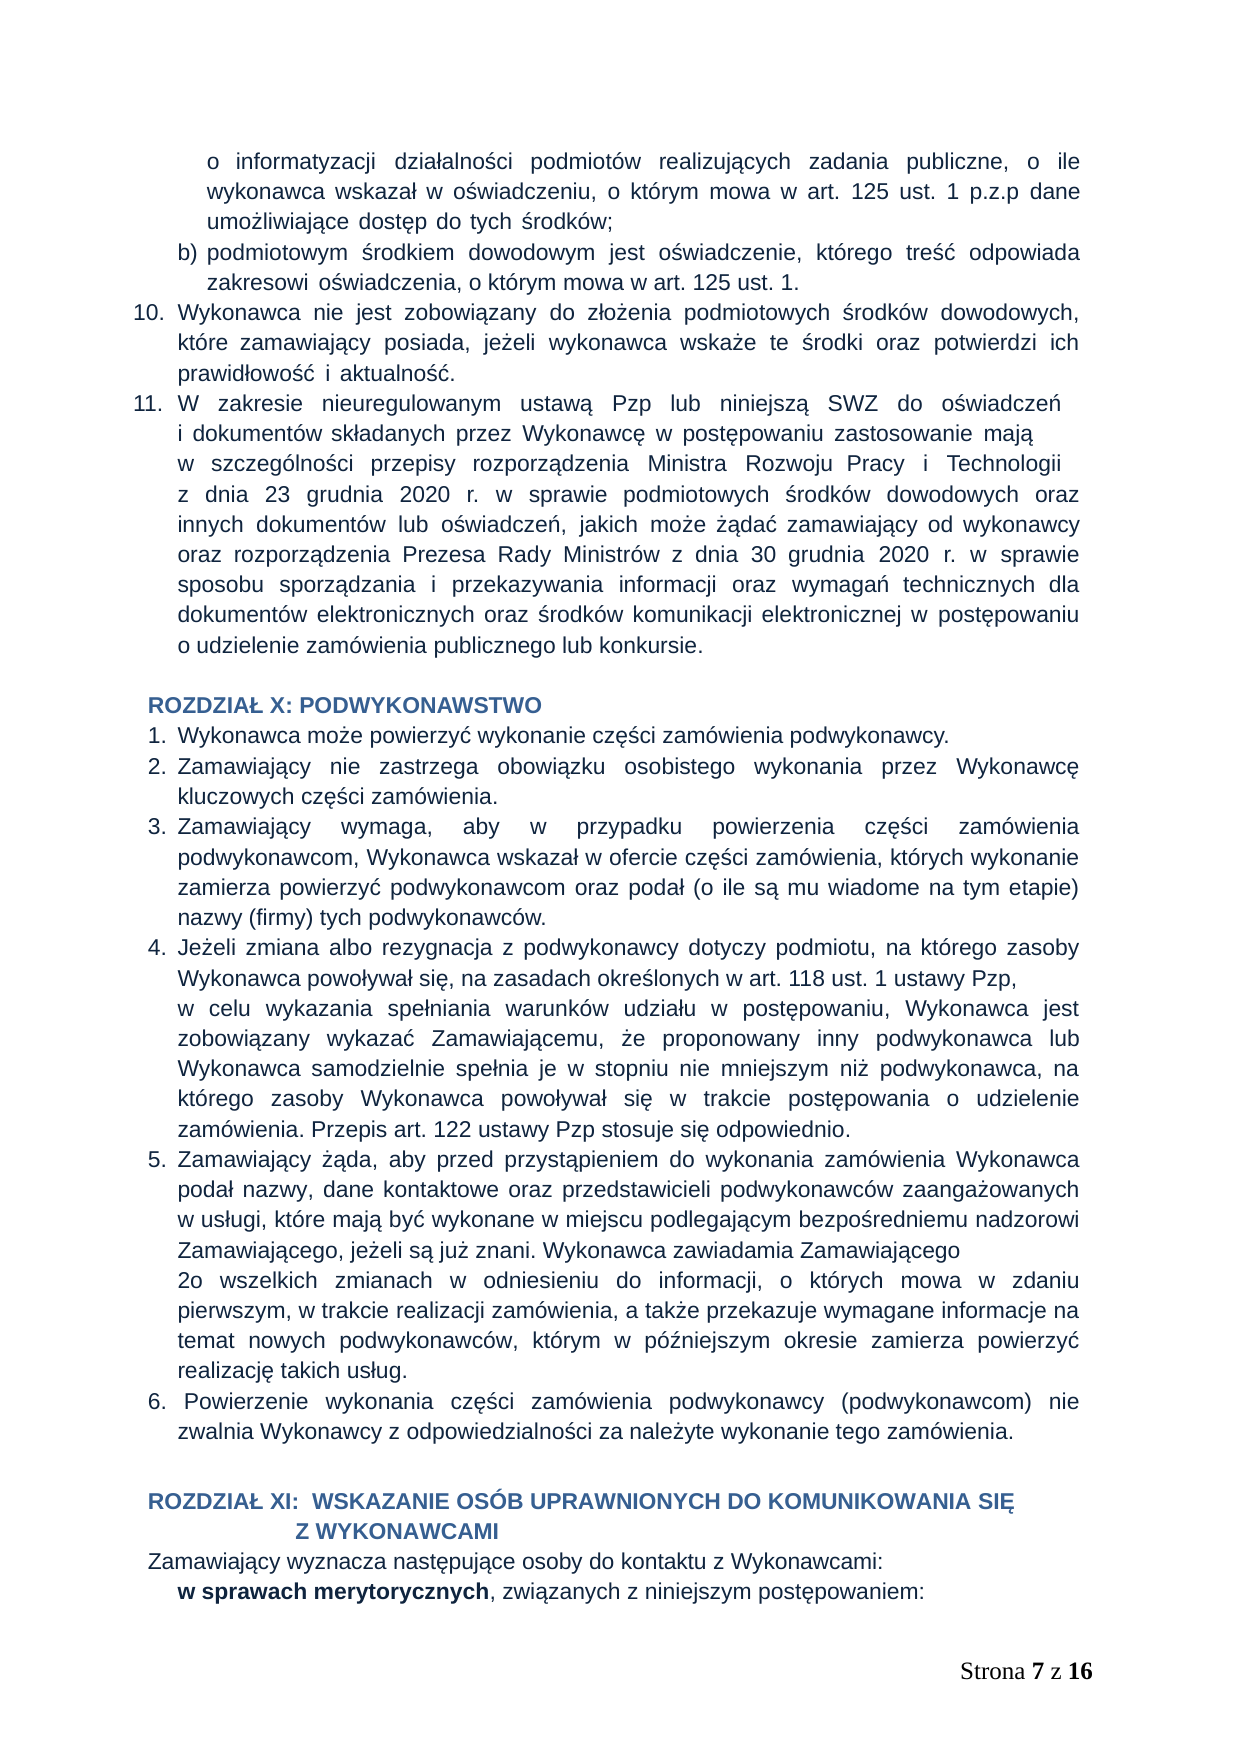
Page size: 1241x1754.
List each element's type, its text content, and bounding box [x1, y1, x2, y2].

text ROZDZIAŁ X: PODWYKONAWSTWO [148, 692, 1080, 718]
list Zamawiający nie zastrzega obowiązku osobistego wykonania przez Wykonawcę kluczowych części zamówienia. [148, 753, 1080, 809]
text w sprawach merytorycznych, związanych z niniejszym postępowaniem: [177, 1578, 1093, 1605]
text ROZDZIAŁ XI: WSKAZANIE OSÓB UPRAWNIONYCH DO KOMUNIKOWANIA SIĘ [148, 1488, 1093, 1514]
list W zakresie nieuregulowanym ustawą Pzp lub niniejszą SWZ do oświadczeń i dokumentów składanych przez Wykonawcę w postępowaniu zastosowanie mają [133, 390, 1080, 446]
list Wykonawca może powierzyć wykonanie części zamówienia podwykonawcy. [148, 722, 1080, 749]
text Z WYKONAWCAMI [295, 1518, 1093, 1544]
list Jeżeli zmiana albo rezygnacja z podwykonawcy dotyczy podmiotu, na którego zasoby Wykonawca powoływał się, na zasadach określonych w art. 118 ust. 1 ustawy Pzp, [148, 934, 1080, 991]
text w szczególności przepisy rozporządzenia Ministra Rozwoju Pracy i Technologii z dnia 23 grudnia 2020 r. w sprawie podmiotowych środków dowodowych oraz innych dokumentów lub oświadczeń, jakich może żądać zamawiający od wykonawcy oraz rozporządzenia Prezesa Rady Ministrów z dnia 30 grudnia 2020 r. w sprawie sposobu sporządzania i przekazywania informacji oraz wymagań technicznych dla dokumentów elektronicznych oraz środków komunikacji elektronicznej w postępowaniu o udzielenie zamówienia publicznego lub konkursie. [177, 450, 1080, 658]
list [177, 148, 1080, 234]
list w celu wykazania spełniania warunków udziału w postępowaniu, Wykonawca jest zobowiązany wykazać Zamawiającemu, że proponowany inny podwykonawca lub Wykonawca samodzielnie spełnia je w stopniu nie mniejszym niż podwykonawca, na którego zasoby Wykonawca powoływał się w trakcie postępowania o udzielenie zamówienia. Przepis art. 122 ustawy Pzp stosuje się odpowiednio. [177, 995, 1080, 1142]
list podmiotowym środkiem dowodowym jest oświadczenie, którego treść odpowiada zakresowi oświadczenia, o którym mowa w art. 125 ust. 1. [177, 238, 1080, 295]
text Zamawiający wyznacza następujące osoby do kontaktu z Wykonawcami: [148, 1548, 1093, 1574]
list 2o wszelkich zmianach w odniesieniu do informacji, o których mowa w zdaniu pierwszym, w trakcie realizacji zamówienia, a także przekazuje wymagane informacje na temat nowych podwykonawców, którym w późniejszym okresie zamierza powierzyć realizację takich usług. [148, 1267, 1080, 1384]
list Zamawiający wymaga, aby w przypadku powierzenia części zamówienia podwykonawcom, Wykonawca wskazał w ofercie części zamówienia, których wykonanie zamierza powierzyć podwykonawcom oraz podał (o ile są mu wiadome na tym etapie) nazwy (firmy) tych podwykonawców. [148, 813, 1080, 930]
list Wykonawca nie jest zobowiązany do złożenia podmiotowych środków dowodowych, które zamawiający posiada, jeżeli wykonawca wskaże te środki oraz potwierdzi ich prawidłowość i aktualność. [133, 299, 1080, 386]
list 5. Zamawiający żąda, aby przed przystąpieniem do wykonania zamówienia Wykonawca podał nazwy, dane kontaktowe oraz przedstawicieli podwykonawców zaangażowanych w usługi, które mają być wykonane w miejscu podlegającym bezpośredniemu nadzorowi Zamawiającego, jeżeli są już znani. Wykonawca zawiadamia Zamawiającego [148, 1146, 1080, 1263]
list 6. Powierzenie wykonania części zamówienia podwykonawcy (podwykonawcom) nie zwalnia Wykonawcy z odpowiedzialności za należyte wykonanie tego zamówienia. [148, 1388, 1080, 1444]
